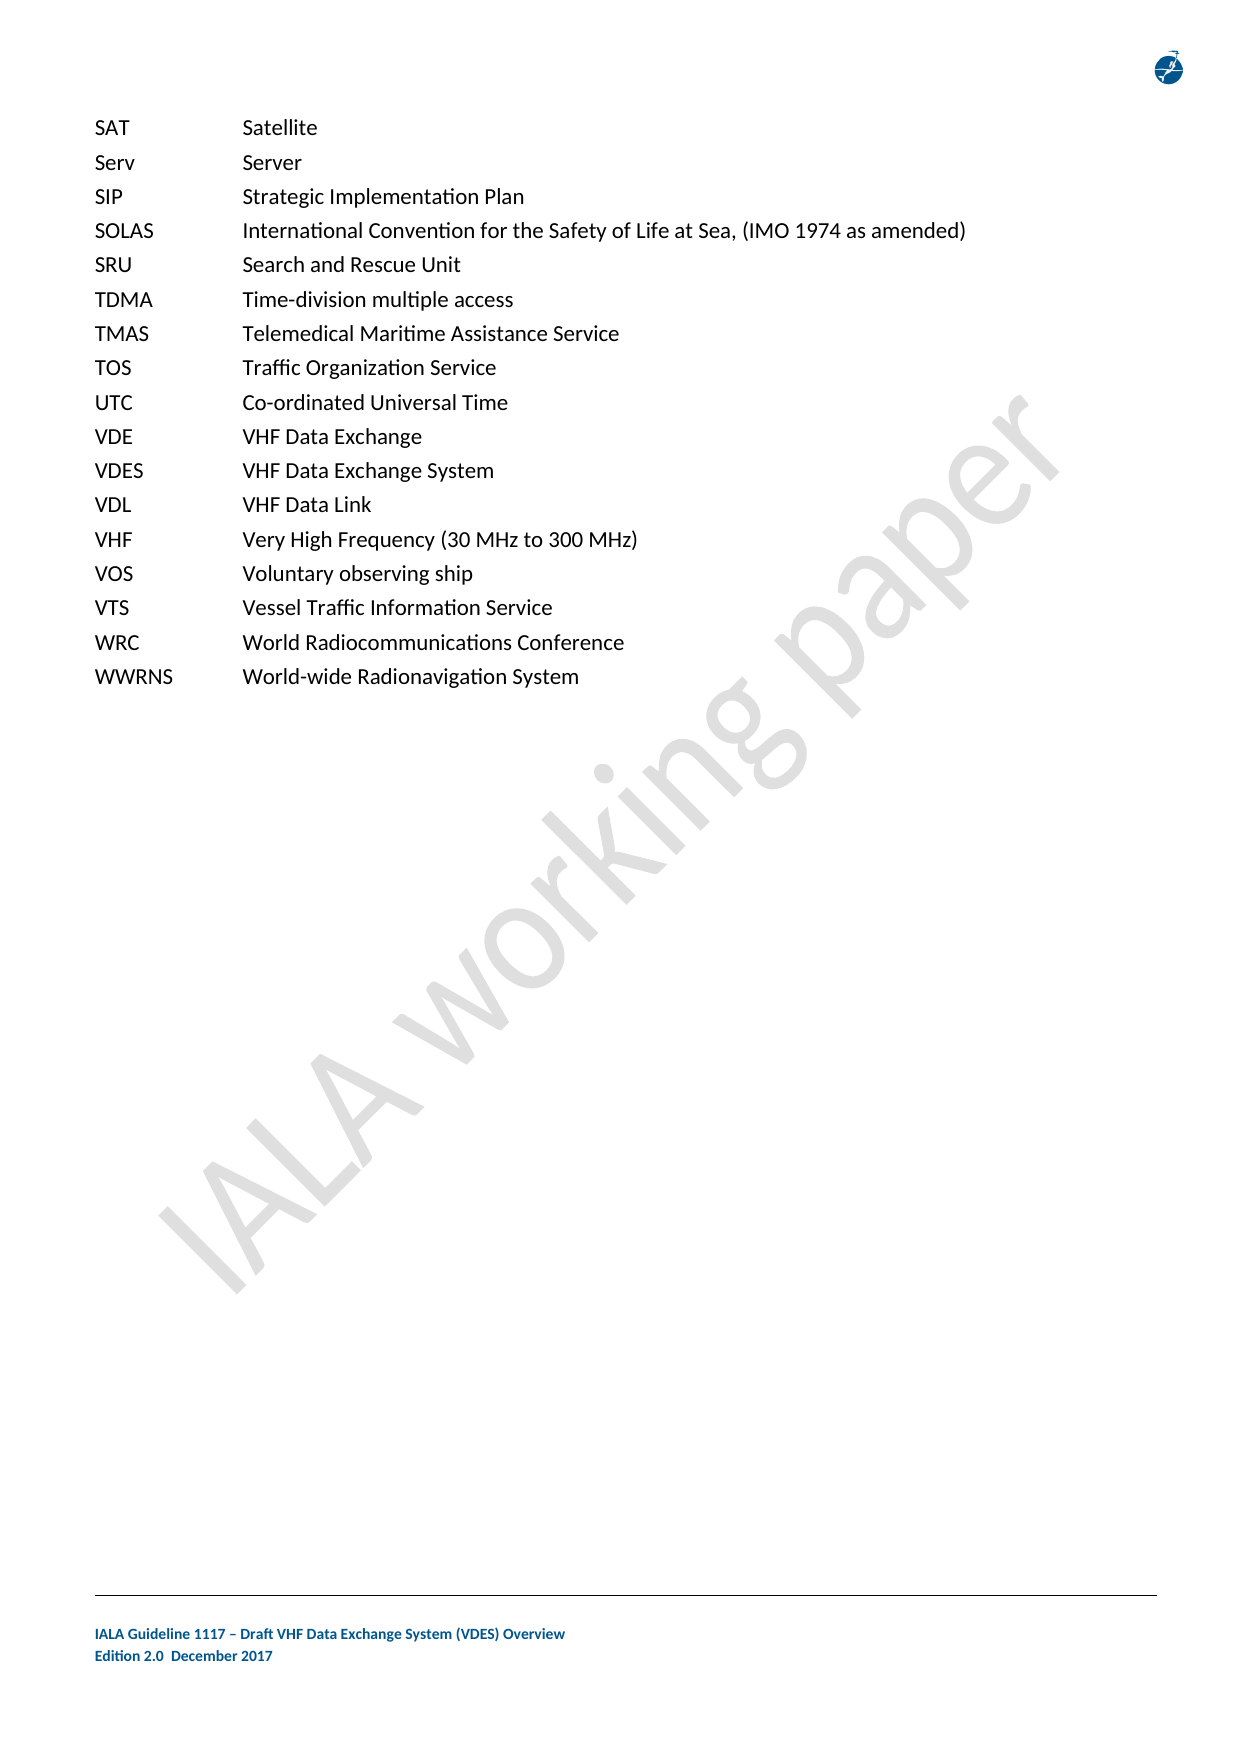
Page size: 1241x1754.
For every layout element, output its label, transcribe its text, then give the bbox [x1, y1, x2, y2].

text WWRNS World-wide Radionavigation System [94, 662, 1157, 690]
text VHF Very High Frequency (30 MHz to 300 MHz) [94, 525, 1157, 553]
text TDMA Time-division multiple access [94, 285, 1157, 313]
text VDL VHF Data Link [94, 491, 1157, 518]
text VTS Vessel Traffic Information Service [94, 593, 1157, 621]
text VDES VHF Data Exchange System [94, 456, 1157, 484]
text UTC Co-ordinated Universal Time [94, 388, 1157, 416]
text SRU Search and Rescue Unit [94, 251, 1157, 279]
text Serv Server [94, 148, 1157, 176]
picture [1123, 0, 1241, 119]
text TMAS Telemedical Maritime Assistance Service [94, 319, 1157, 347]
text SAT Satellite [94, 113, 1157, 142]
text WRC World Radiocommunications Conference [94, 628, 1157, 656]
text VDE VHF Data Exchange [94, 422, 1157, 450]
text SOLAS International Convention for the Safety of Life at Sea, (IMO 1974 as amended) [94, 216, 1157, 244]
text SIP Strategic Implementation Plan [94, 182, 1157, 210]
text TOS Traffic Organization Service [94, 353, 1157, 381]
text VOS Voluntary observing ship [94, 559, 1157, 587]
